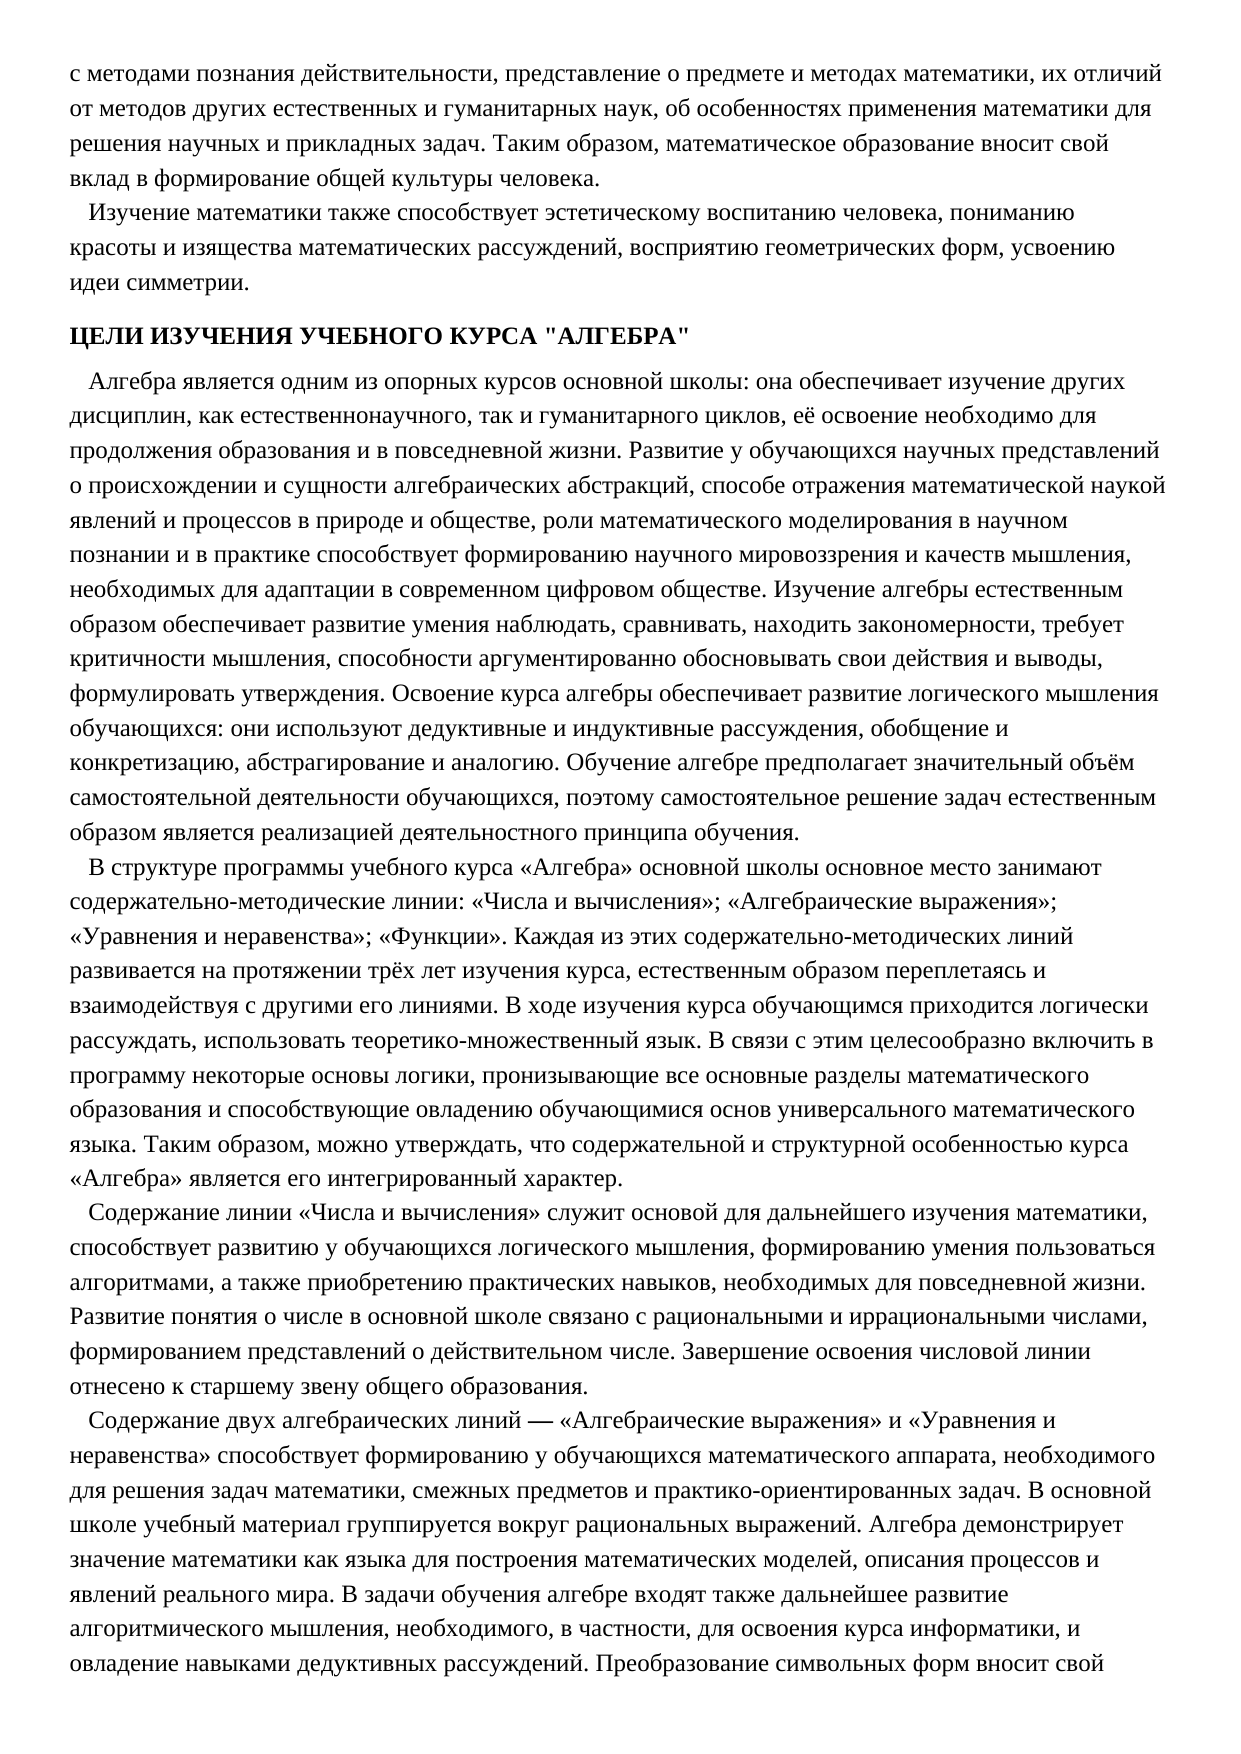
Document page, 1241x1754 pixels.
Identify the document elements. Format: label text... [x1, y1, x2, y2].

subtitle ЦЕЛИ ИЗУЧЕНИЯ УЧЕБНОГО КУРСА "АЛГЕБРА" [69, 321, 1182, 350]
text «Алгебра» является его интегрированный характер. [69, 1164, 1182, 1192]
text «Уравнения и неравенства»; «Функции». Каждая из этих содержательно-методических линий развивается на протяжении трёх лет изучения курса, естественным образом переплетаясь и взаимодействуя с другими его линиями. В ходе изучения курса обучающимся приходится логически рассуждать, использовать теоретико-множественный язык. В связи с этим целесообразно включить в программу некоторые основы логики, пронизывающие все основные разделы математического образования и способствующие овладению обучающимися основ универсального математического языка. Таким образом, можно утверждать, что содержательной и структурной особенностью курса [69, 921, 1182, 1158]
text с методами познания действительности, представление о предмете и методах математики, их отличий от методов других естественных и гуманитарных наук, об особенностях применения математики для решения научных и прикладных задач. Таким образом, математическое образование вносит свой вклад в формирование общей культуры человека. [69, 58, 1165, 191]
text Изучение математики также способствует эстетическому воспитанию человека, пониманию красоты и изящества математических рассуждений, восприятию геометрических форм, усвоению идеи симметрии. [69, 197, 1118, 295]
text Алгебра является одним из опорных курсов основной школы: она обеспечивает изучение других дисциплин, как естественнонаучного, так и гуманитарного циклов, её освоение необходимо для продолжения образования и в повседневной жизни. Развитие у обучающихся научных представлений о происхождении и сущности алгебраических абстракций, способе отражения математической наукой явлений и процессов в природе и обществе, роли математического моделирования в научном познании и в практике способствует формированию научного мировоззрения и качеств мышления, необходимых для адаптации в современном цифровом обществе. Изучение алгебры естественным образом обеспечивает развитие умения наблюдать, сравнивать, находить закономерности, требует критичности мышления, способности аргументированно обосновывать свои действия и выводы, формулировать утверждения. Освоение курса алгебры обеспечивает развитие логического мышления обучающихся: они используют дедуктивные и индуктивные рассуждения, обобщение и конкретизацию, абстрагирование и аналогию. Обучение алгебре предполагает значительный объём самостоятельной деятельности обучающихся, поэтому самостоятельное решение задач естественным образом является реализацией деятельностного принципа обучения. [69, 366, 1169, 846]
text Содержание двух алгебраических линий — «Алгебраические выражения» и «Уравнения и неравенства» способствует формированию у обучающихся математического аппарата, необходимого для решения задач математики, смежных предметов и практико-ориентированных задач. В основной школе учебный материал группируется вокруг рациональных выражений. Алгебра демонстрирует значение математики как языка для построения математических моделей, описания процессов и явлений реального мира. В задачи обучения алгебре входят также дальнейшее развитие алгоритмического мышления, необходимого, в частности, для освоения курса информатики, и овладение навыками дедуктивных рассуждений. Преобразование символьных форм вносит свой [69, 1405, 1158, 1677]
text Содержание линии «Числа и вычисления» служит основой для дальнейшего изучения математики, способствует развитию у обучающихся логического мышления, формированию умения пользоваться алгоритмами, а также приобретению практических навыков, необходимых для повседневной жизни. Развитие понятия о числе в основной школе связано с рациональными и иррациональными числами, формированием представлений о действительном числе. Завершение освоения числовой линии отнесено к старшему звену общего образования. [69, 1197, 1182, 1399]
text В структуре программы учебного курса «Алгебра» основной школы основное место занимают содержательно-методические линии: «Числа и вычисления»; «Алгебраические выражения»; [69, 852, 1103, 915]
